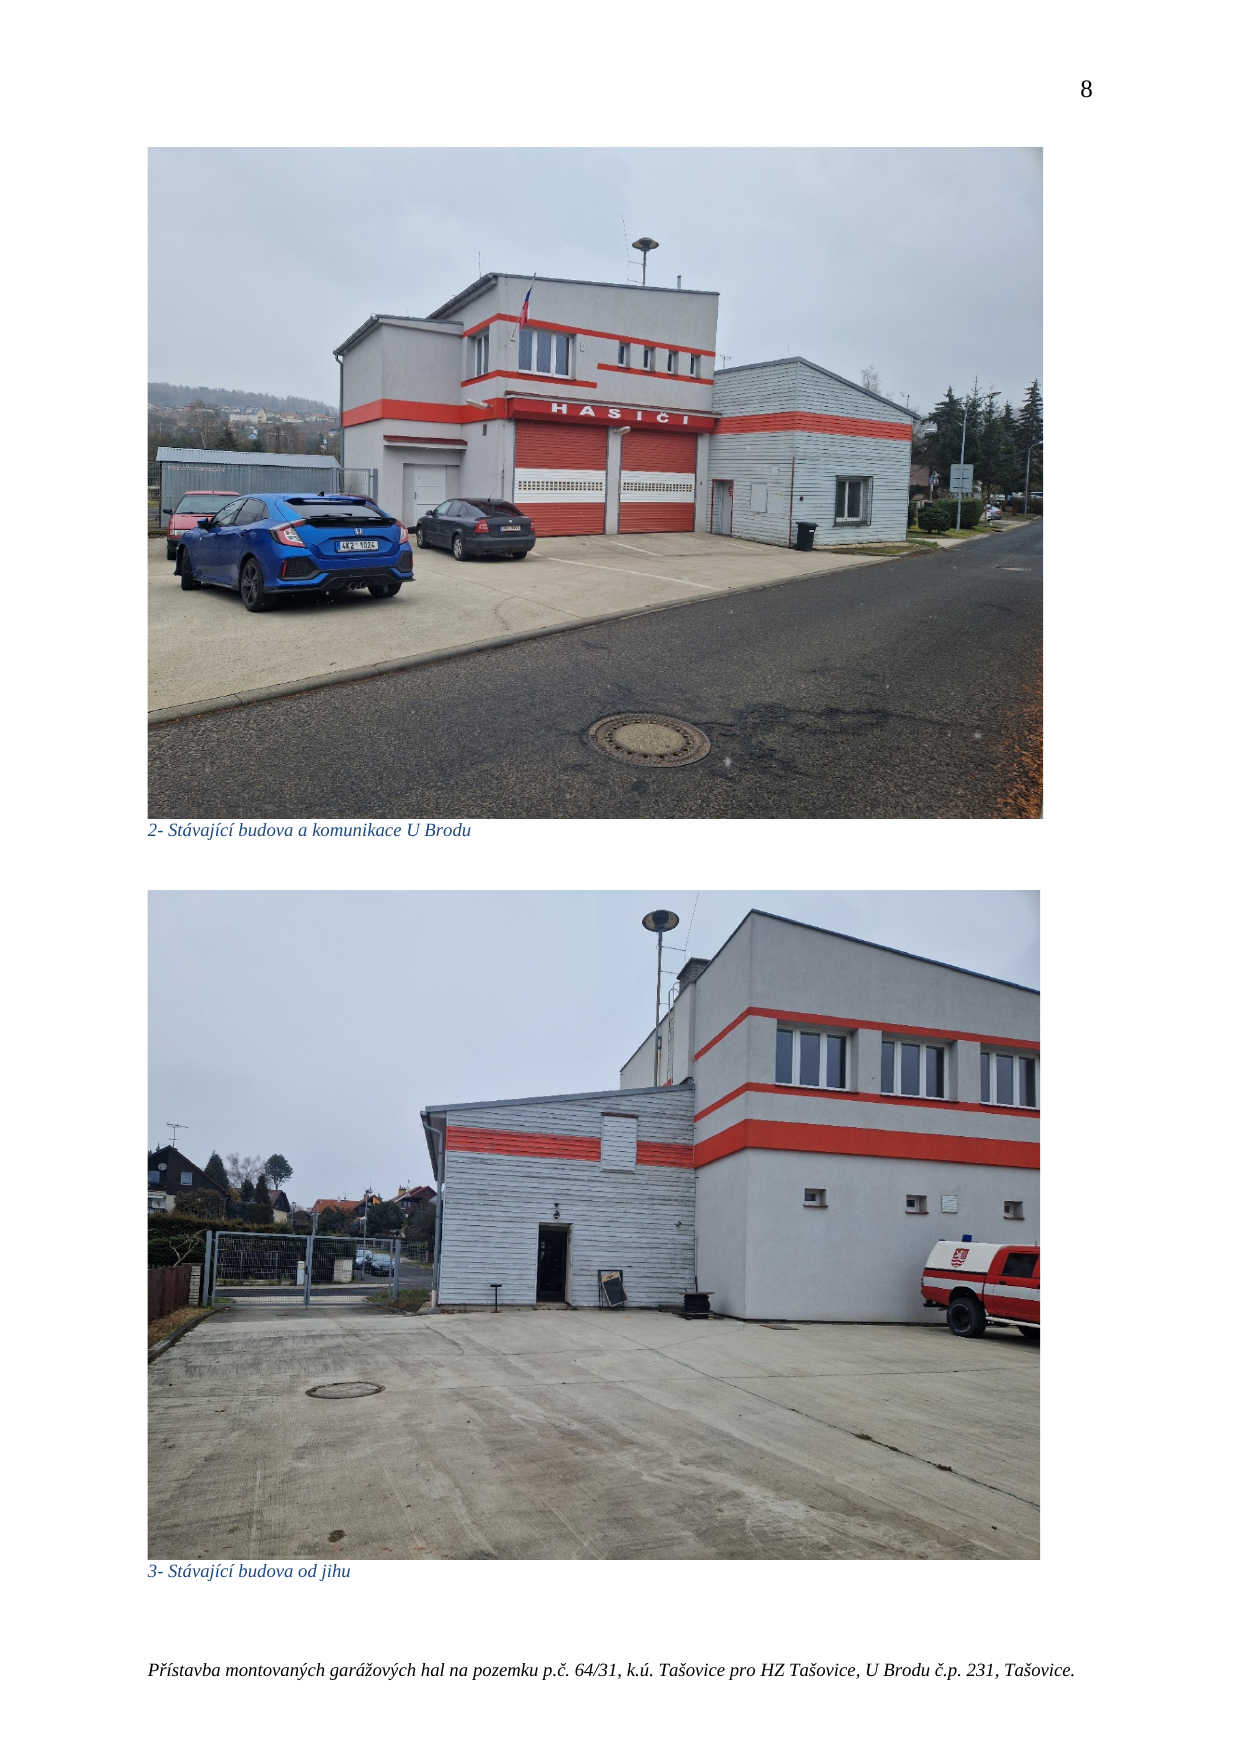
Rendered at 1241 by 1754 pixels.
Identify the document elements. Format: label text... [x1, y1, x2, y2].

picture [147, 147, 1044, 819]
picture [147, 890, 1041, 1560]
